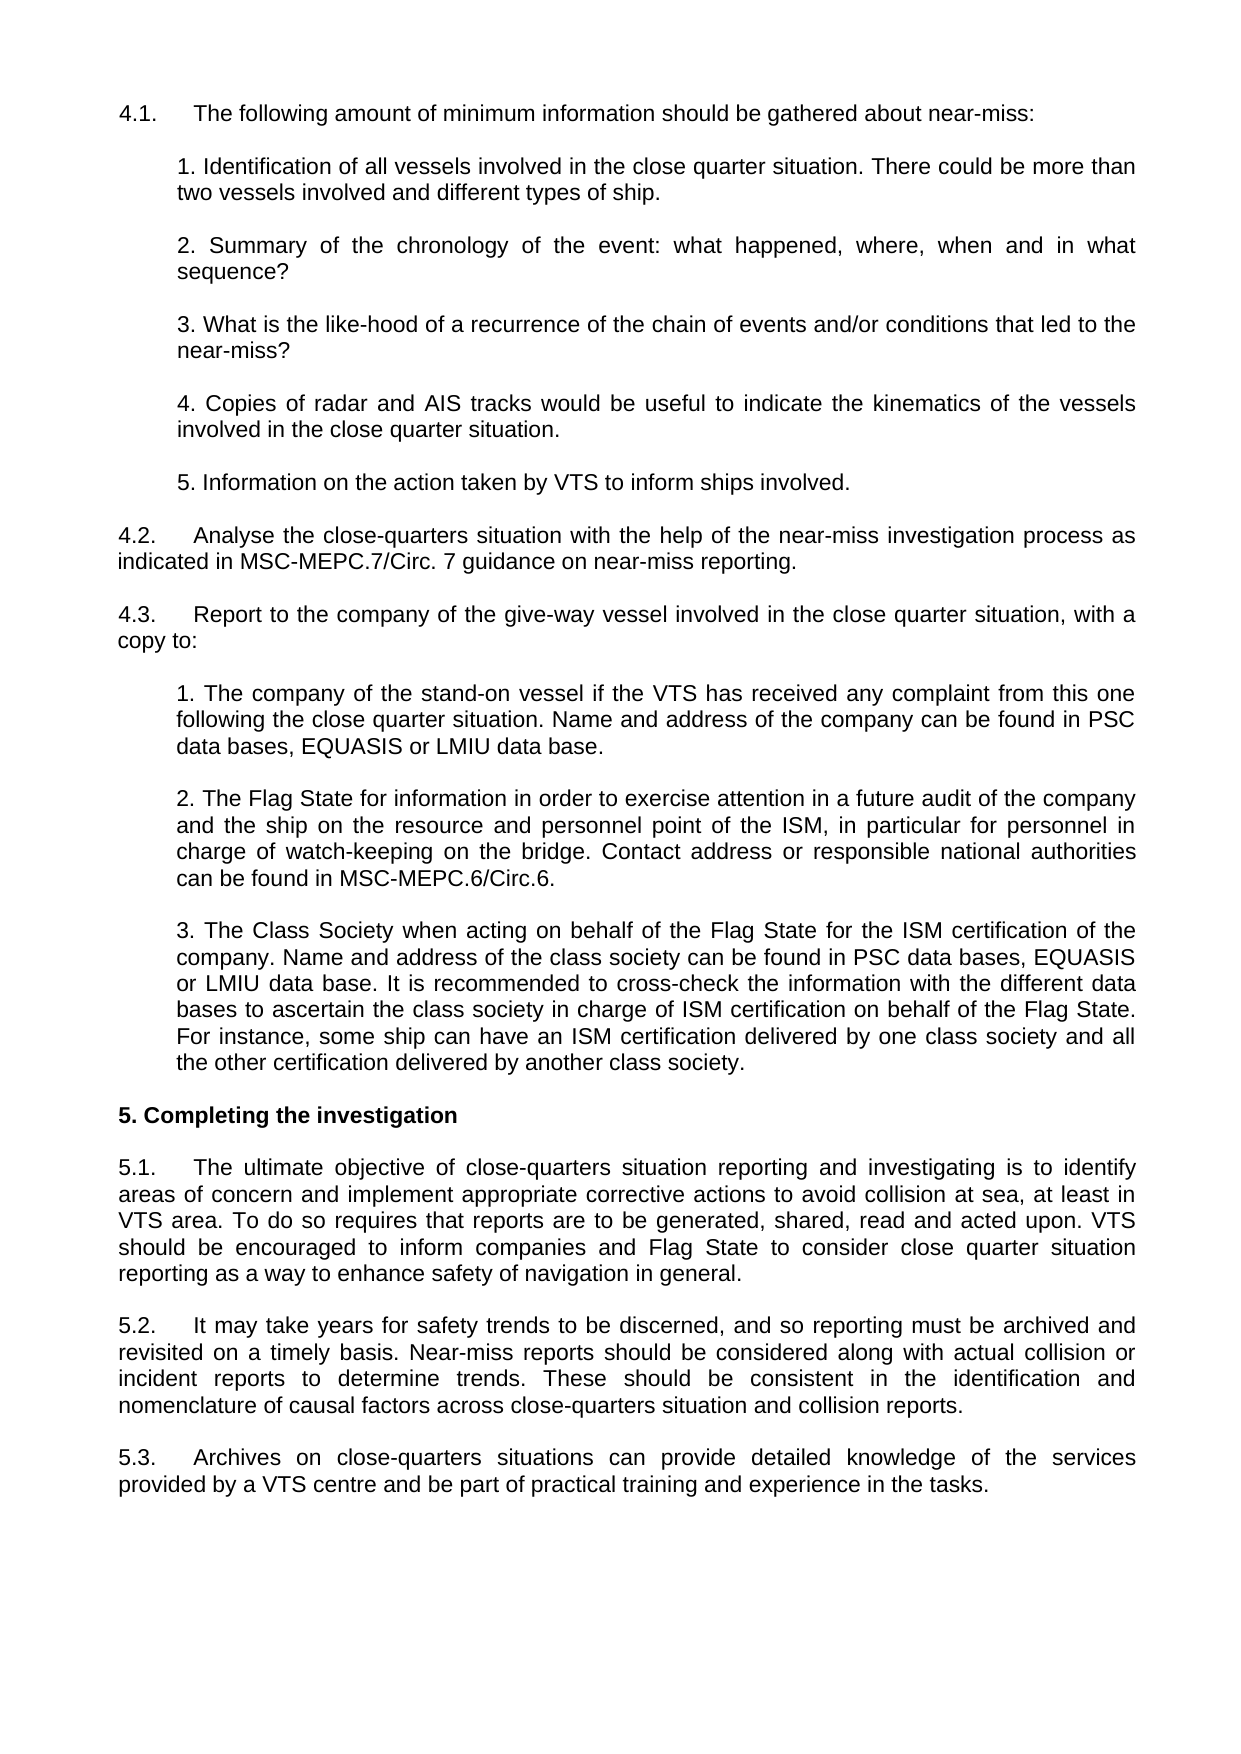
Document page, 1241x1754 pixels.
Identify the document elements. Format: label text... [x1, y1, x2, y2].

text 3. What is the like-hood of a recurrence of the chain of events and/or conditions that led to the near-miss? [177, 311, 1137, 364]
text 2. The Flag State for information in order to exercise attention in a future audit of the company and the ship on the resource and personnel point of the ISM, in particular for personnel in charge of watch-keeping on the bridge. Contact address or responsible national authorities can be found in MSC-MEPC.6/Circ.6. [176, 785, 1137, 891]
text 5. Completing the investigation [118, 1102, 1137, 1128]
text 1. The company of the stand-on vessel if the VTS has received any complaint from this one following the close quarter situation. Name and address of the company can be found in PSC data bases, EQUASIS or LMIU data base. [176, 680, 1137, 759]
text 3. The Class Society when acting on behalf of the Flag State for the ISM certification of the company. Name and address of the class society can be found in PSC data bases, EQUASIS or LMIU data base. It is recommended to cross-check the information with the different data bases to ascertain the class society in charge of ISM certification on behalf of the Flag State. For instance, some ship can have an ISM certification delivered by one class society and all the other certification delivered by another class society. [176, 917, 1137, 1075]
text 5.2. It may take years for safety trends to be discerned, and so reporting must be archived and revisited on a timely basis. Near-miss reports should be considered along with actual collision or incident reports to determine trends. These should be consistent in the identification and nomenclature of causal factors across close-quarters situation and collision reports. [118, 1312, 1137, 1418]
text 1. Identification of all vessels involved in the close quarter situation. There could be more than two vessels involved and different types of ship. [177, 153, 1137, 206]
text 5.3. Archives on close-quarters situations can provide detailed knowledge of the services provided by a VTS centre and be part of practical training and experience in the tasks. [118, 1444, 1137, 1497]
text 5. Information on the action taken by VTS to inform ships involved. [177, 469, 1137, 496]
text 4. Copies of radar and AIS tracks would be useful to indicate the kinematics of the vessels involved in the close quarter situation. [177, 390, 1137, 443]
text 2. Summary of the chronology of the event: what happened, where, when and in what sequence? [177, 232, 1137, 285]
text 4.2. Analyse the close-quarters situation with the help of the near-miss investigation process as indicated in MSC-MEPC.7/Circ. 7 guidance on near-miss reporting. [117, 522, 1137, 574]
text 4.1. The following amount of minimum information should be gathered about near-miss: [118, 100, 1137, 127]
text 4.3. Report to the company of the give-way vessel involved in the close quarter situation, with a copy to: [117, 601, 1137, 654]
text 5.1. The ultimate objective of close-quarters situation reporting and investigating is to identify areas of concern and implement appropriate corrective actions to avoid collision at sea, at least in VTS area. To do so requires that reports are to be generated, shared, read and acted upon. VTS should be encouraged to inform companies and Flag State to consider close quarter situation reporting as a way to enhance safety of navigation in general. [118, 1154, 1137, 1286]
